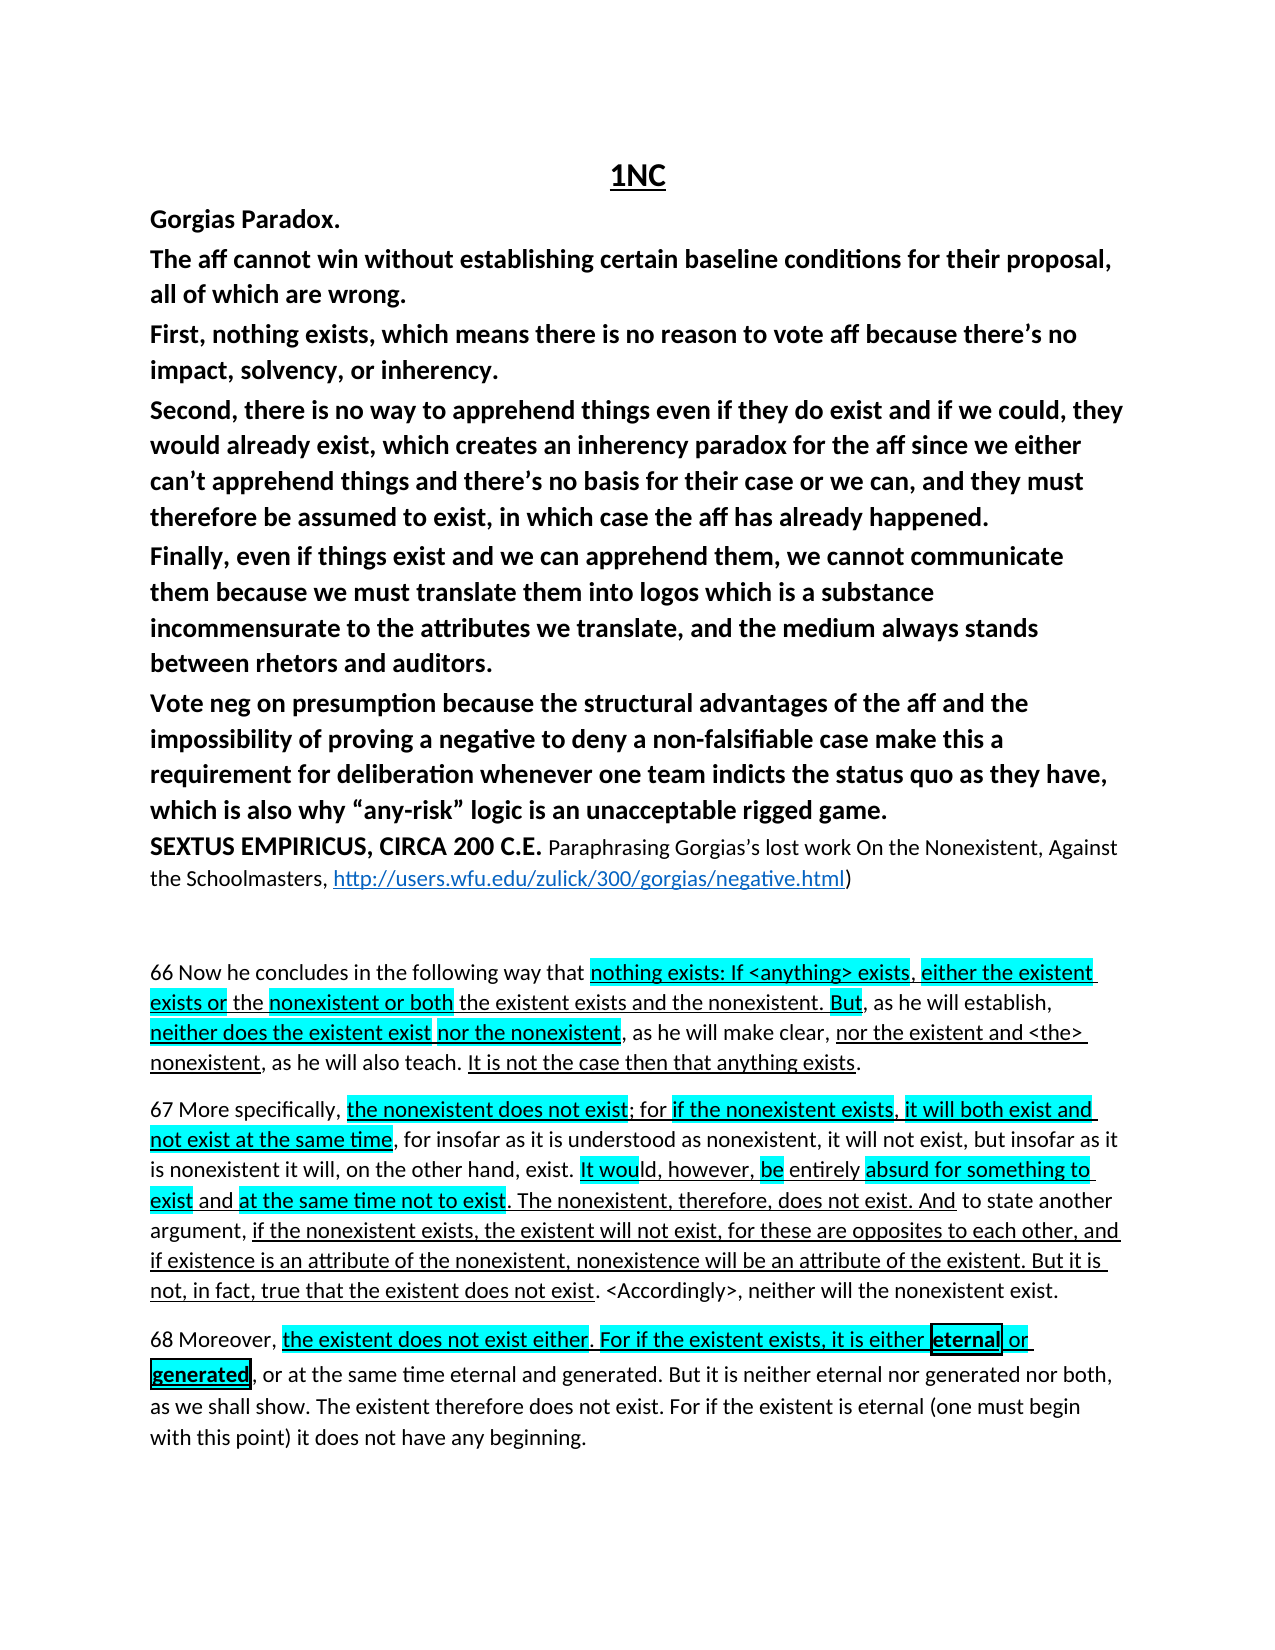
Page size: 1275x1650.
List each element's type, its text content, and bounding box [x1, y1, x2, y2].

text 66 Now he concludes in the following way that nothing exists: If <anything> exists, either the existent exists or the nonexistent or both the existent exists and the nonexistent. But, as he will establish, neither does the existent exist nor the nonexistent, as he will make clear, nor the existent and <the> nonexistent, as he will also teach. It is not the case then that anything exists. [150, 958, 1125, 1076]
text 68 Moreover, the existent does not exist either. For if the existent exists, it is either eternal or generated, or at the same time eternal and generated. But it is neither eternal nor generated nor both, as we shall show. The existent therefore does not exist. For if the existent is eternal (one must begin with this point) it does not have any beginning. [150, 1323, 1125, 1451]
subtitle The aff cannot win without establishing certain baseline conditions for their proposal, all of which are wrong. [150, 242, 1125, 311]
subtitle First, nothing exists, which means there is no reason to vote aff because there’s no impact, solvency, or inherency. [150, 317, 1125, 386]
subtitle Second, there is no way to apprehend things even if they do exist and if we could, they would already exist, which creates an inherency paradox for the aff since we either can’t apprehend things and there’s no basis for their case or we can, and they must therefore be assumed to exist, in which case the aff has already happened. [150, 393, 1125, 533]
text 67 More specifically, the nonexistent does not exist; for if the nonexistent exists, it will both exist and not exist at the same time, for insofar as it is understood as nonexistent, it will not exist, but insofar as it is nonexistent it will, on the other hand, exist. It would, however, be entirely absurd for something to exist and at the same time not to exist. The nonexistent, therefore, does not exist. And to state another argument, if the nonexistent exists, the existent will not exist, for these are opposites to each other, and if existence is an attribute of the nonexistent, nonexistence will be an attribute of the existent. But it is not, in fact, true that the existent does not exist. <Accordingly>, neither will the nonexistent exist. [150, 1095, 1125, 1304]
text SEXTUS EMPIRICUS, CIRCA 200 C.E. Paraphrasing Gorgias’s lost work On the Nonexistent, Against the Schoolmasters, http://users.wfu.edu/zulick/300/gorgias/negative.html) [150, 829, 1125, 892]
subtitle 1NC [150, 154, 1125, 195]
subtitle Finally, even if things exist and we can apprehend them, we cannot communicate them because we must translate them into logos which is a substance incommensurate to the attributes we translate, and the medium always stands between rhetors and auditors. [150, 539, 1125, 679]
subtitle Vote neg on presumption because the structural advantages of the aff and the impossibility of proving a negative to deny a non-falsifiable case make this a requirement for deliberation whenever one team indicts the status quo as they have, which is also why “any-risk” logic is an unacceptable rigged game. [150, 686, 1125, 826]
subtitle Gorgias Paradox. [150, 202, 1125, 235]
